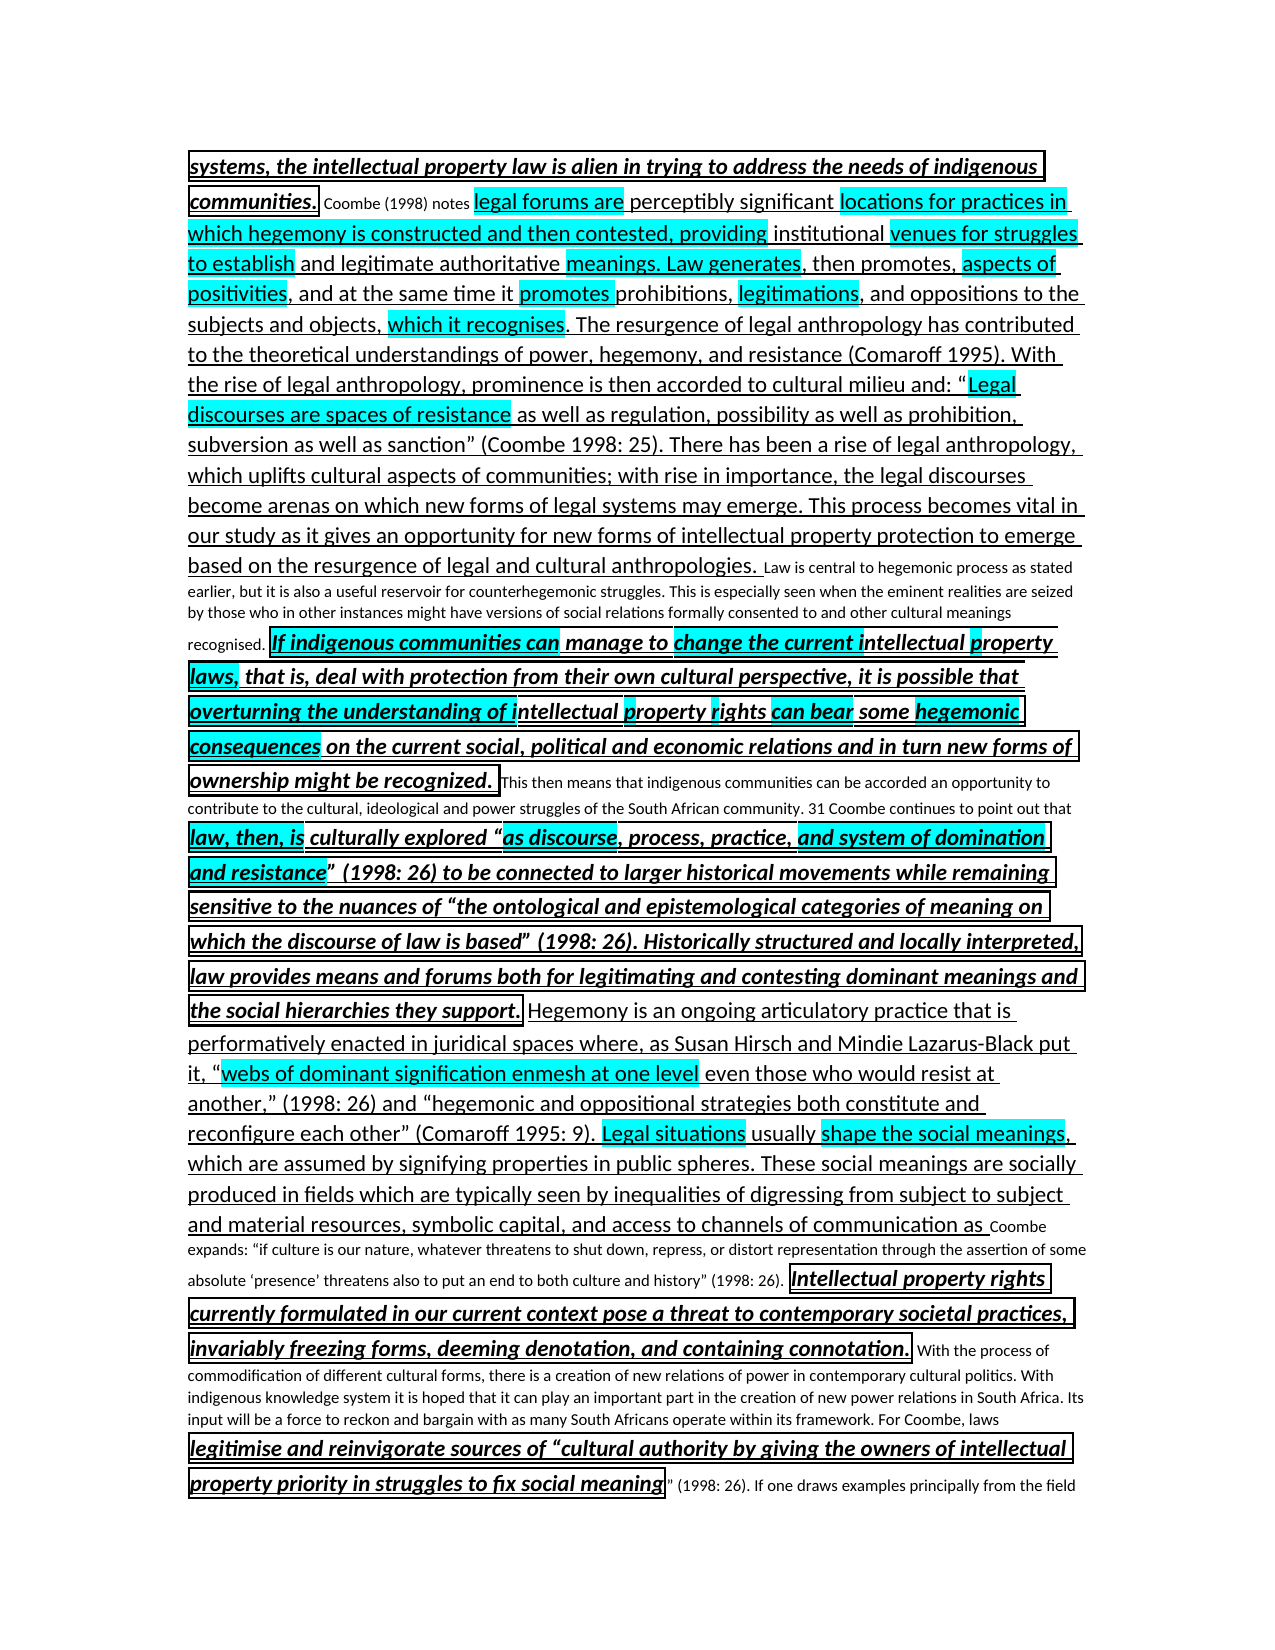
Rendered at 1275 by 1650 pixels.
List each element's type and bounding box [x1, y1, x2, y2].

text [187, 150, 1087, 1499]
